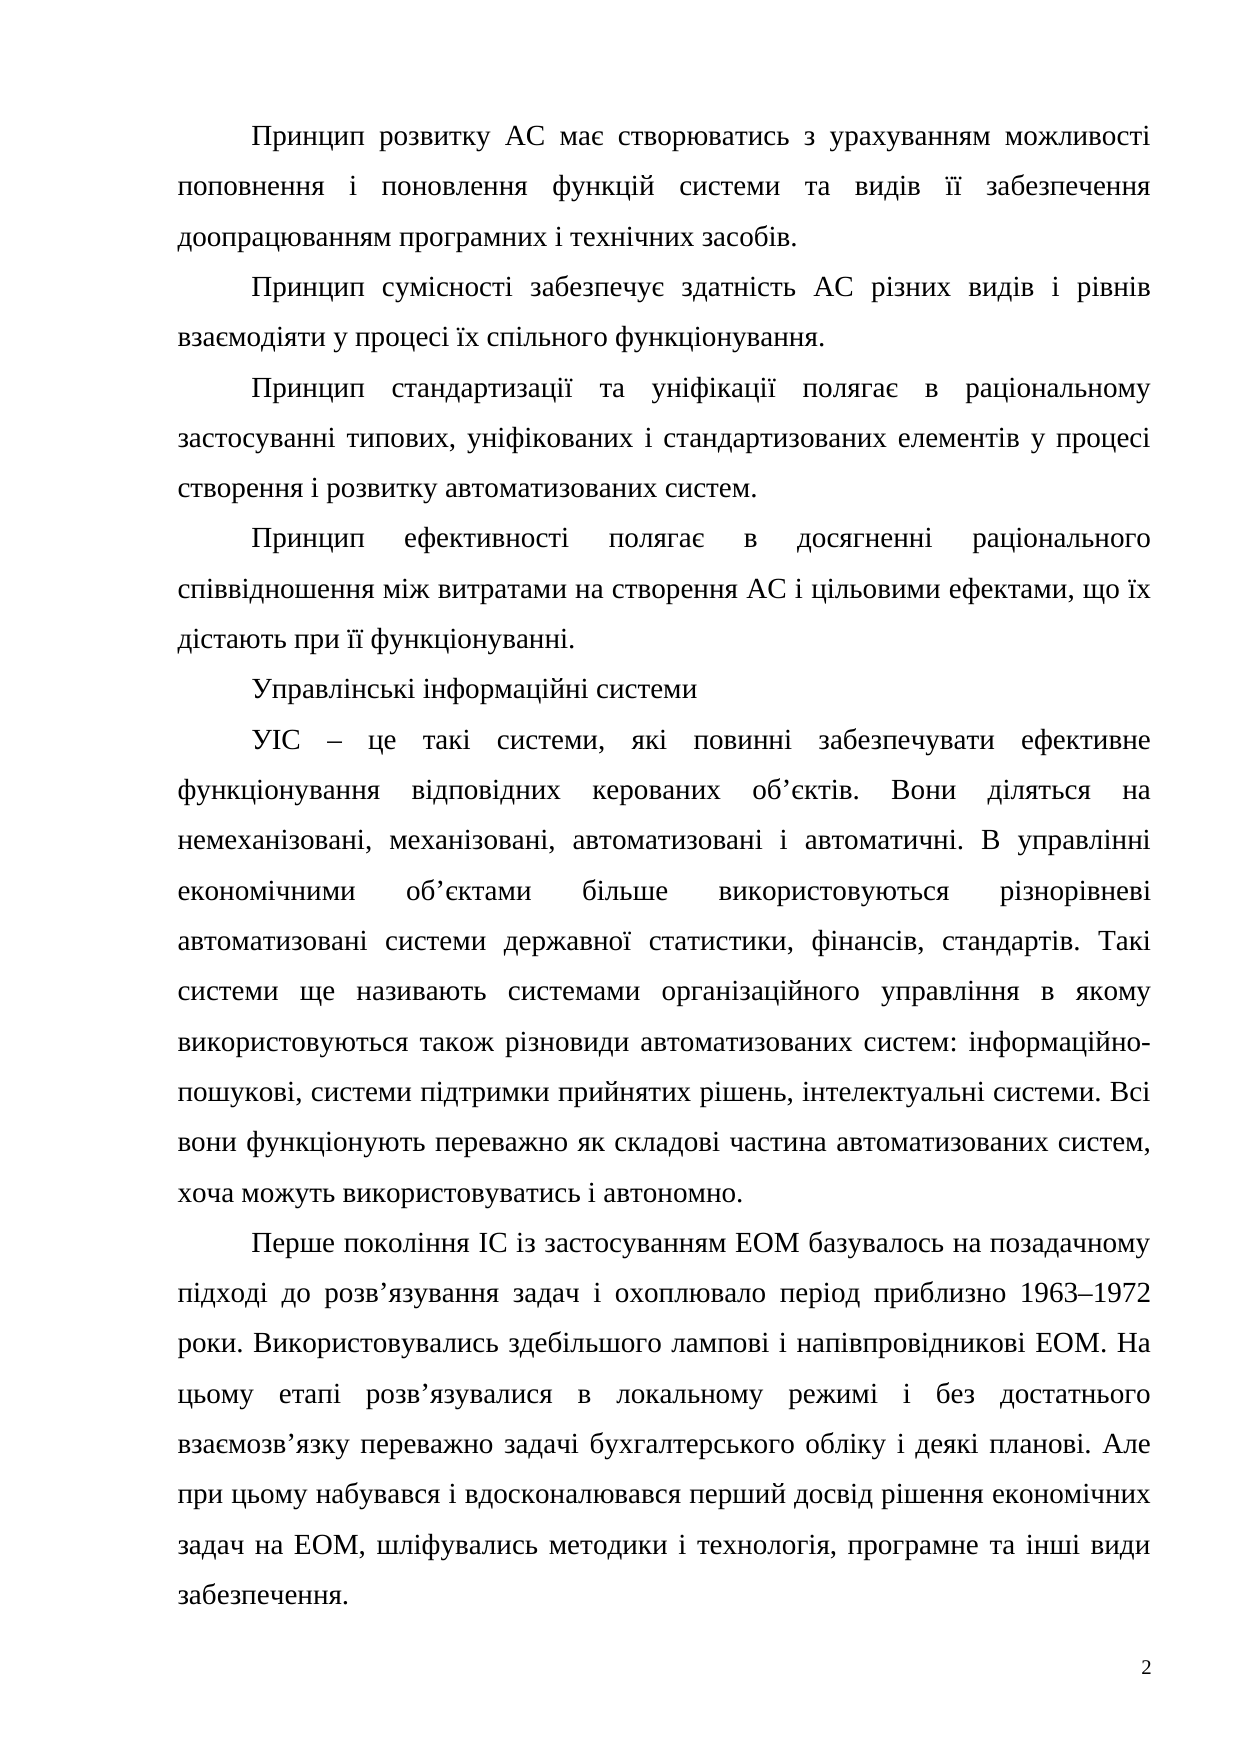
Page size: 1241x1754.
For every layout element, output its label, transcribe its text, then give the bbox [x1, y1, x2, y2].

text Принцип розвитку АС має створюватись з урахуванням можливості поповнення і поновлення функцій системи та видів її забезпечення доопрацюванням програмних і технічних засобів. [177, 118, 1152, 252]
text Принцип ефективності полягає в досягненні раціонального співвідношення між витратами на створення АС і цільовими ефектами, що їх дістають при її функціонуванні. [177, 521, 1152, 655]
text Перше покоління ІС із застосуванням ЕОМ базувалось на позадачному підході до розв’язування задач і охоплювало період приблизно 1963–1972 роки. Використовувались здебільшого лампові і напівпровідникові ЕОМ. На цьому етапі розв’язувалися в локальному режимі і без достатнього взаємозв’язку переважно задачі бухгалтерського обліку і деякі планові. Але при цьому набувався і вдосконалювався перший досвід рішення економічних задач на ЕОМ, шліфувались методики і технологія, програмне та інші види забезпечення. [177, 1225, 1152, 1611]
text Принцип сумісності забезпечує здатність АС різних видів і рівнів взаємодіяти у процесі їх спільного функціонування. [177, 269, 1152, 353]
text УІС – це такі системи, які повинні забезпечувати ефективне функціонування відповідних керованих об’єктів. Вони діляться на немеханізовані, механізовані, автоматизовані і автоматичні. В управлінні економічними об’єктами більше використовуються різнорівневі автоматизовані системи державної статистики, фінансів, стандартів. Такі системи ще називають системами організаційного управління в якому використовуються також різновиди автоматизованих систем: інформаційно-пошукові, системи підтримки прийнятих рішень, інтелектуальні системи. Всі вони функціонують переважно як складові частина автоматизованих систем, хоча можуть використовуватись і автономно. [177, 722, 1152, 1208]
text Принцип стандартизації та уніфікації полягає в раціональному застосуванні типових, уніфікованих і стандартизованих елементів у процесі створення і розвитку автоматизованих систем. [177, 370, 1152, 504]
text Управлінські інформаційні системи [177, 672, 1152, 705]
